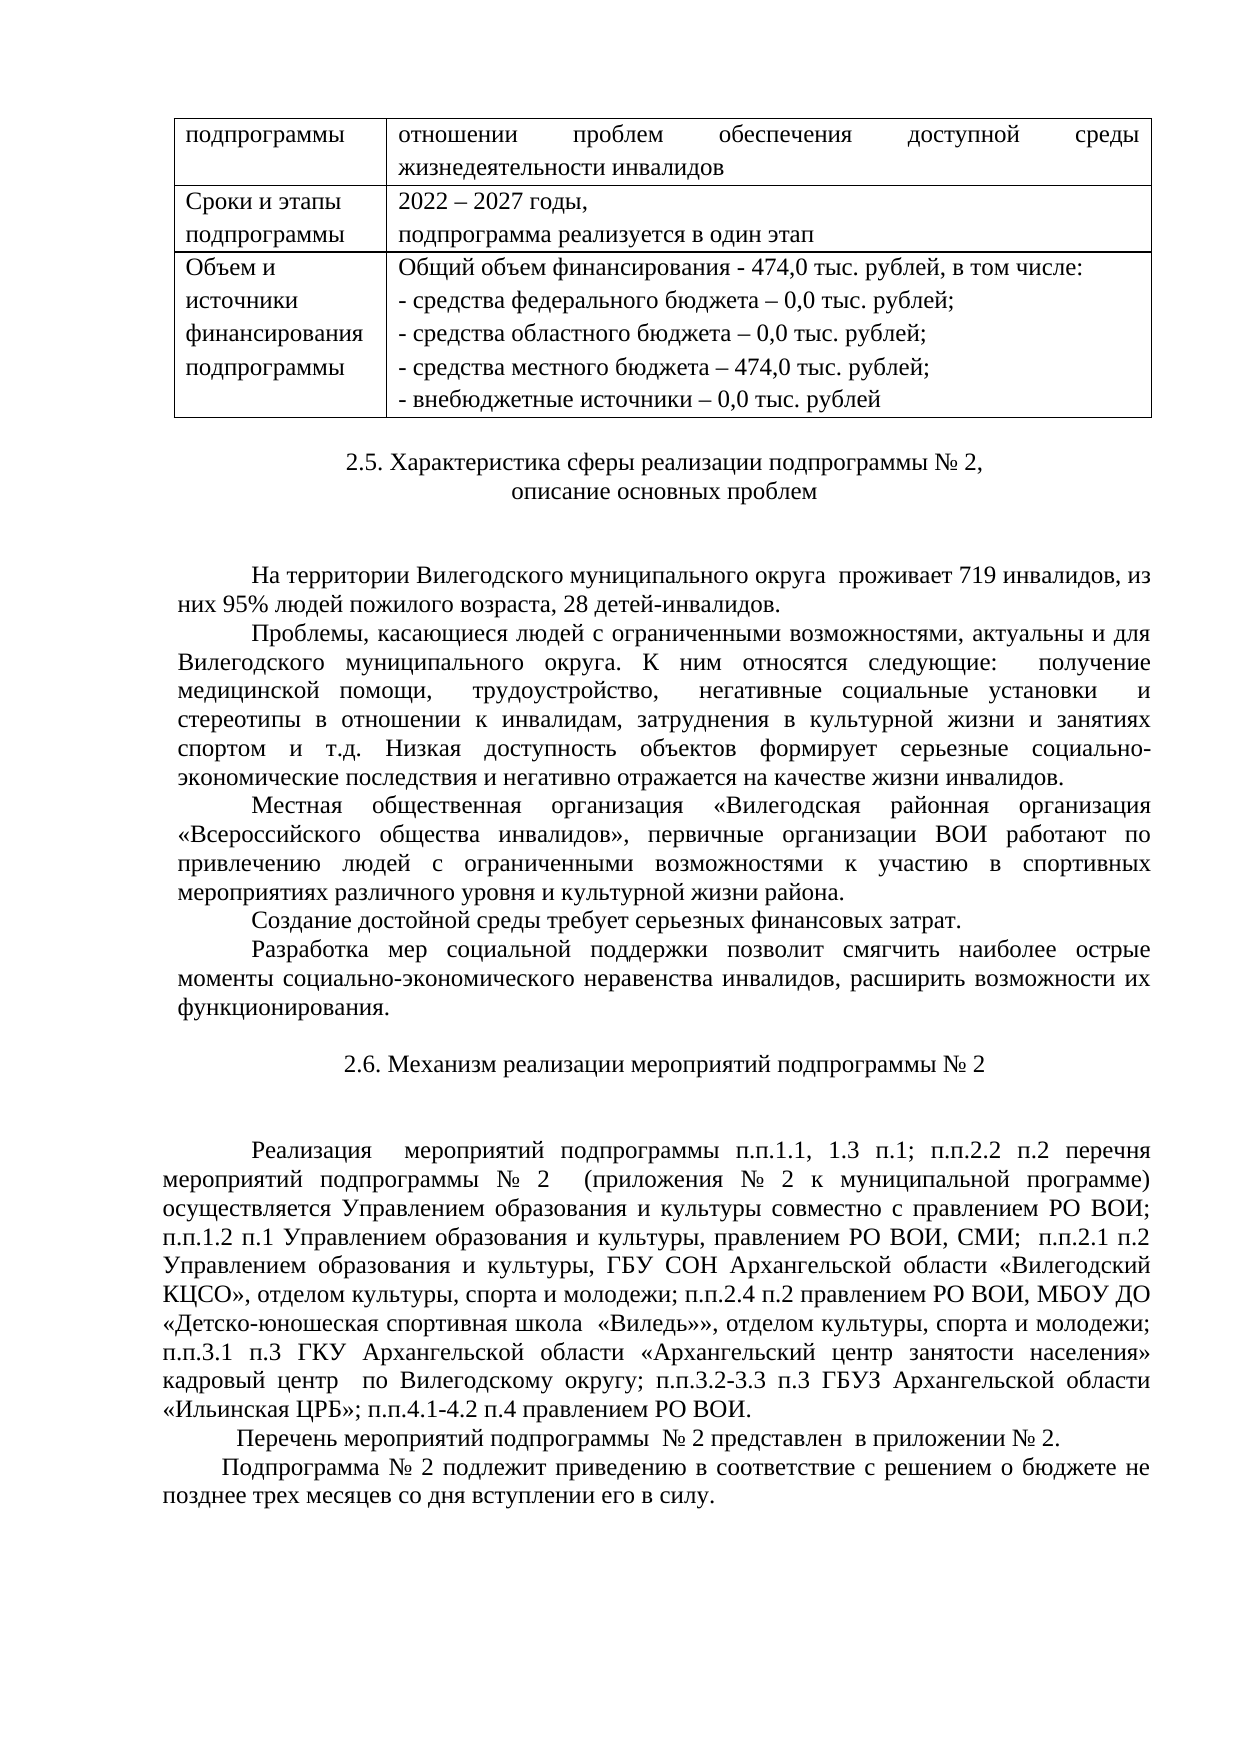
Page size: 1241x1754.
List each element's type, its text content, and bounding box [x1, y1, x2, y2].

text 2.5. Характеристика сферы реализации подпрограммы № 2, [177, 447, 1152, 476]
table_cell Общий объем финансирования - 474,0 тыс. рублей, в том числе: - средства федерального бюджета – 0,0 тыс. рублей; - средства областного бюджета – 0,0 тыс. рублей; - средства местного бюджета – 474,0 тыс. рублей; - внебюджетные источники – 0,0 тыс. рублей [387, 253, 1151, 417]
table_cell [387, 119, 1151, 185]
text 2.6. Механизм реализации мероприятий подпрограммы № 2 [177, 1049, 1152, 1078]
text Разработка мер социальной поддержки позволит смягчить наиболее острые моменты социально-экономического неравенства инвалидов, расширить возможности их функционирования. [177, 934, 1152, 1021]
text Местная общественная организация «Вилегодская районная организация «Всероссийского общества инвалидов», первичные организации ВОИ работают по привлечению людей с ограниченными возможностями к участию в спортивных мероприятиях различного уровня и культурной жизни района. [177, 791, 1152, 906]
text описание основных проблем [177, 476, 1152, 504]
table_cell 2022 – 2027 годы, подпрограмма реализуется в один этап [387, 186, 1151, 251]
text Подпрограмма № 2 подлежит приведению в соответствие с решением о бюджете не позднее трех месяцев со дня вступлении его в силу. [162, 1452, 1152, 1509]
text Реализация мероприятий подпрограммы п.п.1.1, 1.3 п.1; п.п.2.2 п.2 перечня мероприятий подпрограммы № 2 (приложения № 2 к муниципальной программе) осуществляется Управлением образования и культуры совместно с правлением РО ВОИ; п.п.1.2 п.1 Управлением образования и культуры, правлением РО ВОИ, СМИ; п.п.2.1 п.2 Управлением образования и культуры, ГБУ СОН Архангельской области «Вилегодский КЦСО», отделом культуры, спорта и молодежи; п.п.2.4 п.2 правлением РО ВОИ, МБОУ ДО «Детско-юношеская спортивная школа «Виледь»», отделом культуры, спорта и молодежи; п.п.3.1 п.3 ГКУ Архангельской области «Архангельский центр занятости населения» кадровый центр по Вилегодскому округу; п.п.3.2-3.3 п.3 ГБУЗ Архангельской области «Ильинская ЦРБ»; п.п.4.1-4.2 п.4 правлением РО ВОИ. [162, 1136, 1152, 1423]
table_cell Объем и источники финансирования подпрограммы [175, 253, 386, 417]
text На территории Вилегодского муниципального округа проживает 719 инвалидов, из них 95% людей пожилого возраста, 28 детей-инвалидов. [177, 561, 1152, 618]
table_cell Сроки и этапы подпрограммы [175, 186, 386, 251]
text Перечень мероприятий подпрограммы № 2 представлен в приложении № 2. [162, 1423, 1152, 1452]
text Проблемы, касающиеся людей с ограниченными возможностями, актуальны и для Вилегодского муниципального округа. К ним относятся следующие: получение медицинской помощи, трудоустройство, негативные социальные установки и стереотипы в отношении к инвалидам, затруднения в культурной жизни и занятиях спортом и т.д. Низкая доступность объектов формирует серьезные социально-экономические последствия и негативно отражается на качестве жизни инвалидов. [177, 618, 1152, 791]
table_cell Задачи подпрограммы [175, 119, 386, 185]
text Создание достойной среды требует серьезных финансовых затрат. [177, 906, 1152, 934]
